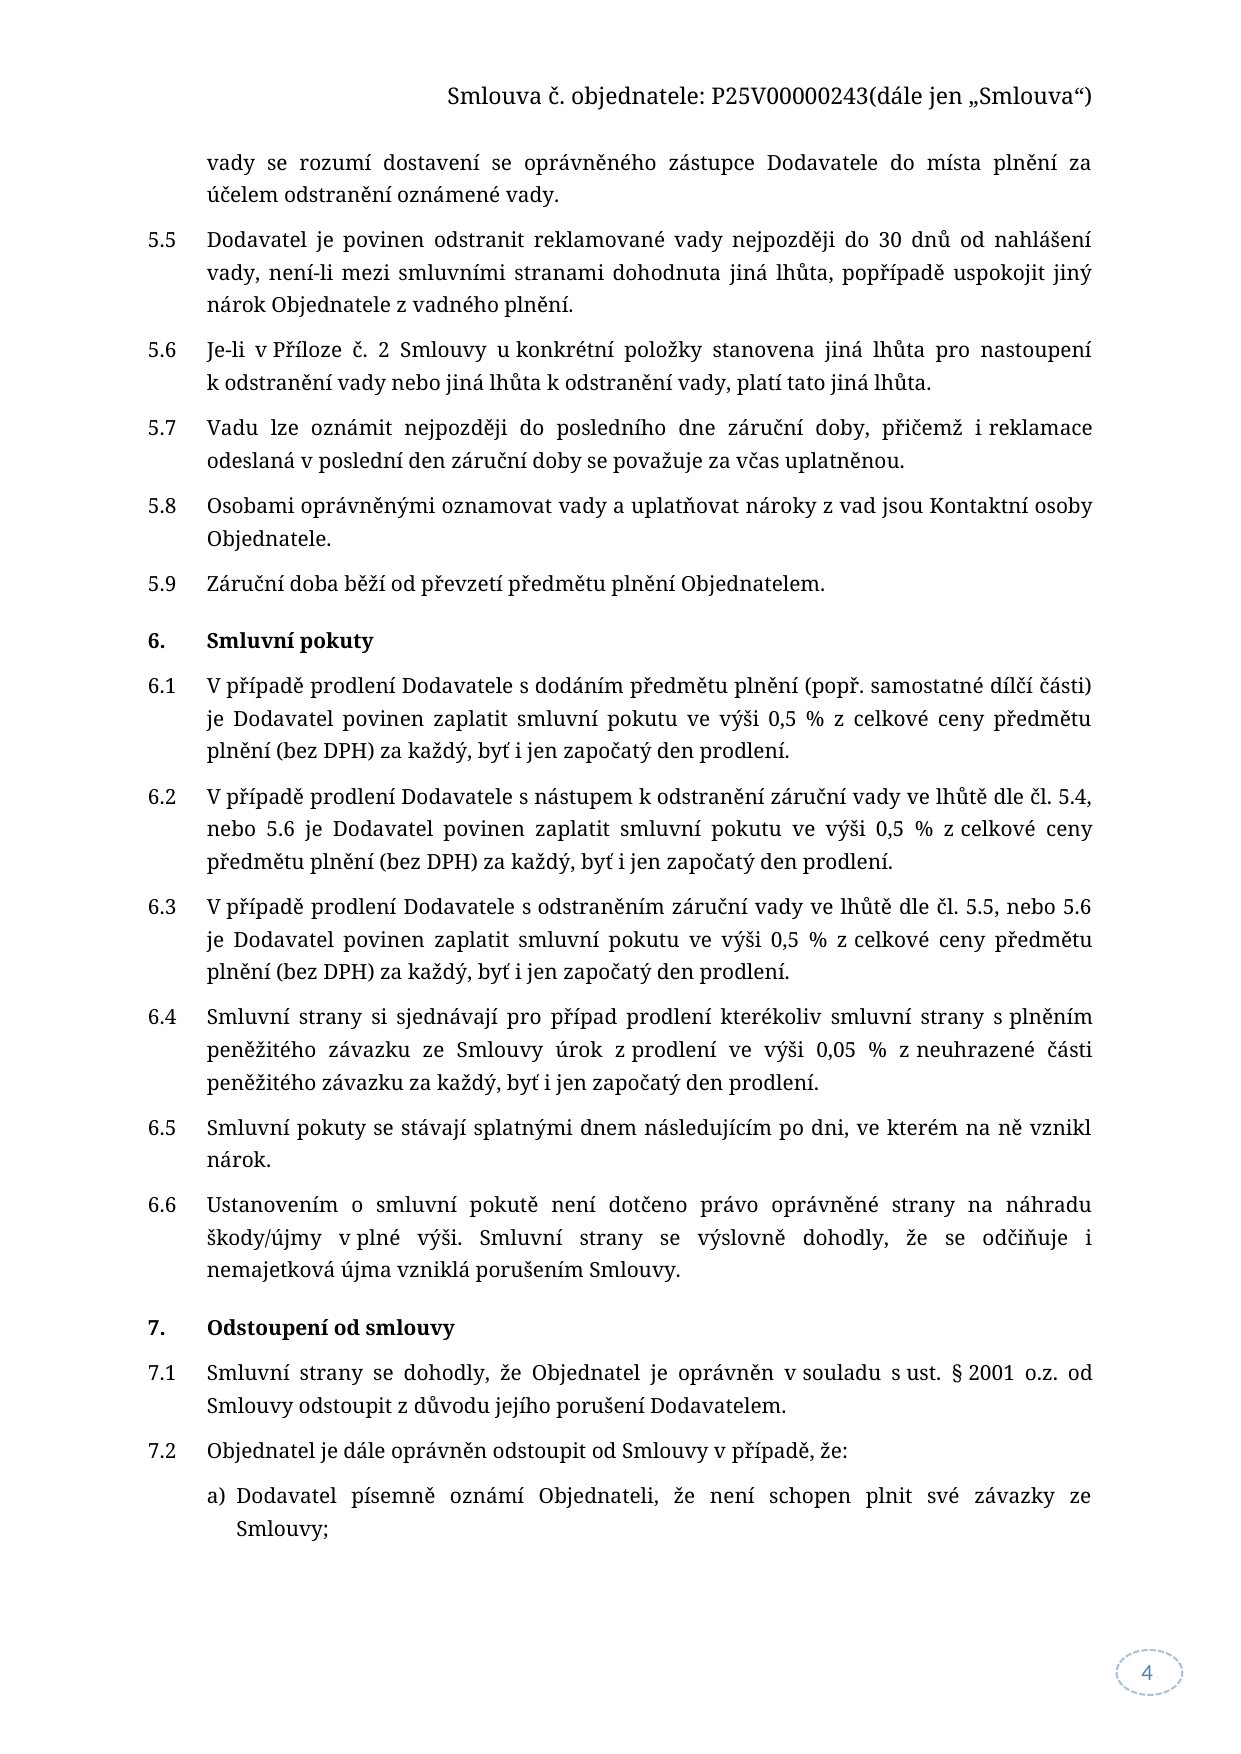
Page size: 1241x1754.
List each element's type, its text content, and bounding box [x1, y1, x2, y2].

list Dodavatel je povinen odstranit reklamované vady nejpozději do 30 dnů od nahlášení vady, není-li mezi smluvními stranami dohodnuta jiná lhůta, popřípadě uspokojit jiný nárok Objednatele z vadného plnění. [148, 225, 1093, 319]
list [148, 148, 1093, 209]
list Vadu lze oznámit nejpozději do posledního dne záruční doby, přičemž i reklamace odeslaná v poslední den záruční doby se považuje za včas uplatněnou. [148, 413, 1093, 474]
list Ustanovením o smluvní pokutě není dotčeno právo oprávněné strany na náhradu škody/újmy v plné výši. Smluvní strany se výslovně dohodly, že se odčiňuje i nemajetková újma vzniklá porušením Smlouvy. [148, 1190, 1093, 1284]
list Dodavatel písemně oznámí Objednateli, že není schopen plnit své závazky ze Smlouvy; [207, 1481, 1093, 1542]
list Smluvní pokuty [148, 626, 1093, 655]
list Smluvní strany se dohodly, že Objednatel je oprávněn v souladu s ust. § 2001 o.z. od Smlouvy odstoupit z důvodu jejího porušení Dodavatelem. [148, 1358, 1093, 1419]
list V případě prodlení Dodavatele s dodáním předmětu plnění (popř. samostatné dílčí části) je Dodavatel povinen zaplatit smluvní pokutu ve výši 0,5 % z celkové ceny předmětu plnění (bez DPH) za každý, byť i jen započatý den prodlení. [148, 671, 1093, 765]
list V případě prodlení Dodavatele s nástupem k odstranění záruční vady ve lhůtě dle čl. 5.4, nebo 5.6 je Dodavatel povinen zaplatit smluvní pokutu ve výši 0,5 % z celkové ceny předmětu plnění (bez DPH) za každý, byť i jen započatý den prodlení. [148, 782, 1093, 875]
list Objednatel je dále oprávněn odstoupit od Smlouvy v případě, že: [148, 1436, 1093, 1464]
list Smluvní strany si sjednávají pro případ prodlení kterékoliv smluvní strany s plněním peněžitého závazku ze Smlouvy úrok z prodlení ve výši 0,05 % z neuhrazené části peněžitého závazku za každý, byť i jen započatý den prodlení. [148, 1002, 1093, 1096]
list V případě prodlení Dodavatele s odstraněním záruční vady ve lhůtě dle čl. 5.5, nebo 5.6 je Dodavatel povinen zaplatit smluvní pokutu ve výši 0,5 % z celkové ceny předmětu plnění (bez DPH) za každý, byť i jen započatý den prodlení. [148, 892, 1093, 986]
list Záruční doba běží od převzetí předmětu plnění Objednatelem. [148, 569, 1093, 597]
list Odstoupení od smlouvy [148, 1313, 1093, 1342]
list Smluvní pokuty se stávají splatnými dnem následujícím po dni, ve kterém na ně vznikl nárok. [148, 1113, 1093, 1174]
list Je-li v Příloze č. 2 Smlouvy u konkrétní položky stanovena jiná lhůta pro nastoupení k odstranění vady nebo jiná lhůta k odstranění vady, platí tato jiná lhůta. [148, 336, 1093, 397]
list Osobami oprávněnými oznamovat vady a uplatňovat nároky z vad jsou Kontaktní osoby Objednatele. [148, 491, 1093, 552]
